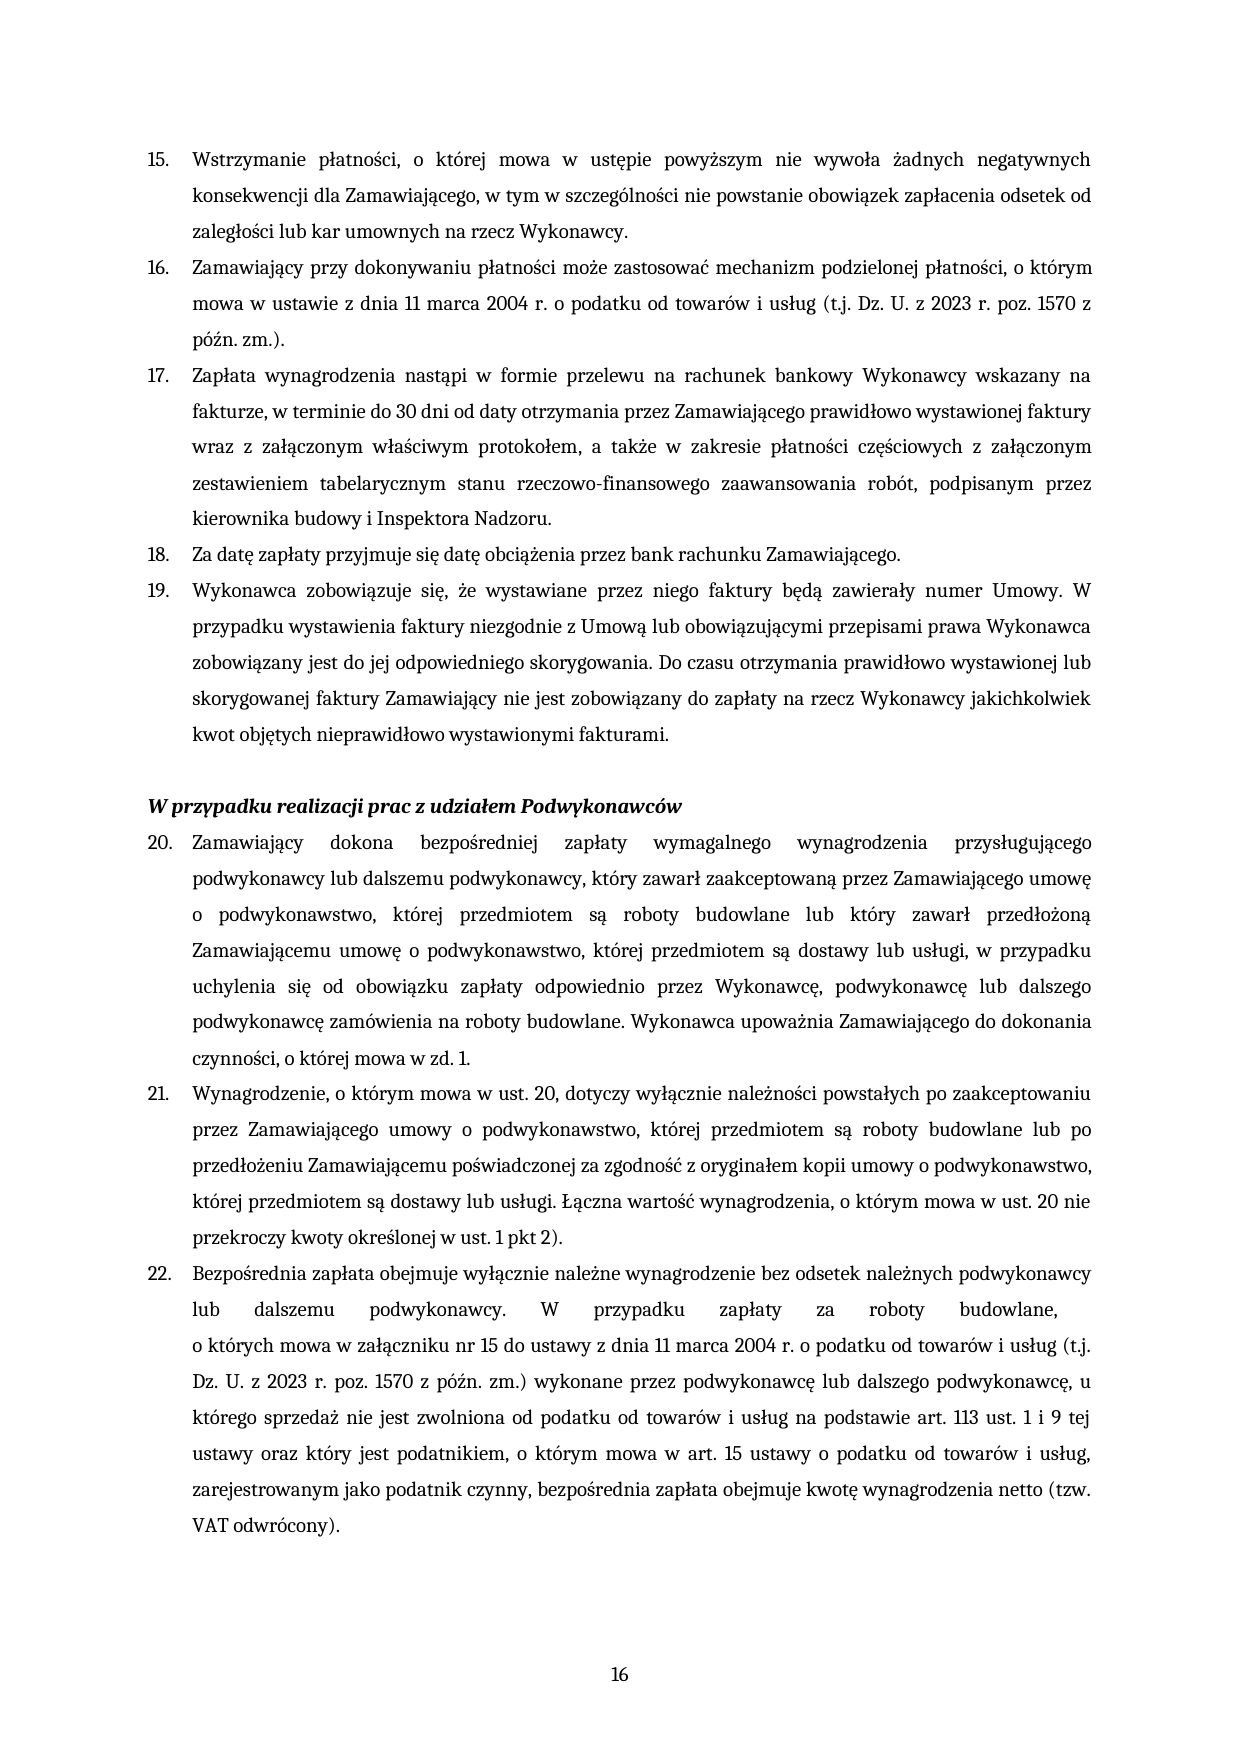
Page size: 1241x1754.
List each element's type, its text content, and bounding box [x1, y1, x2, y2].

list Za datę zapłaty przyjmuje się datę obciążenia przez bank rachunku Zamawiającego. [148, 543, 1092, 567]
list Zapłata wynagrodzenia nastąpi w formie przelewu na rachunek bankowy Wykonawcy wskazany na fakturze, w terminie do 30 dni od daty otrzymania przez Zamawiającego prawidłowo wystawionej faktury wraz z załączonym właściwym protokołem, a także w zakresie płatności częściowych z załączonym zestawieniem tabelarycznym stanu rzeczowo-finansowego zaawansowania robót, podpisanym przez kierownika budowy i Inspektora Nadzoru. [148, 363, 1092, 531]
list Bezpośrednia zapłata obejmuje wyłącznie należne wynagrodzenie bez odsetek należnych podwykonawcy lub dalszemu podwykonawcy. W przypadku zapłaty za roboty budowlane, o których mowa w załączniku nr 15 do ustawy z dnia 11 marca 2004 r. o podatku od towarów i usług (t.j. Dz. U. z 2023 r. poz. 1570 z późn. zm.) wykonane przez podwykonawcę lub dalszego podwykonawcę, u którego sprzedaż nie jest zwolniona od podatku od towarów i usług na podstawie art. 113 ust. 1 i 9 tej ustawy oraz który jest podatnikiem, o którym mowa w art. 15 ustawy o podatku od towarów i usług, zarejestrowanym jako podatnik czynny, bezpośrednia zapłata obejmuje kwotę wynagrodzenia netto (tzw. VAT odwrócony). [148, 1262, 1092, 1537]
list Zamawiający dokona bezpośredniej zapłaty wymagalnego wynagrodzenia przysługującego podwykonawcy lub dalszemu podwykonawcy, który zawarł zaakceptowaną przez Zamawiającego umowę o podwykonawstwo, której przedmiotem są roboty budowlane lub który zawarł przedłożoną Zamawiającemu umowę o podwykonawstwo, której przedmiotem są dostawy lub usługi, w przypadku uchylenia się od obowiązku zapłaty odpowiednio przez Wykonawcę, podwykonawcę lub dalszego podwykonawcę zamówienia na roboty budowlane. Wykonawca upoważnia Zamawiającego do dokonania czynności, o której mowa w zd. 1. [148, 831, 1092, 1070]
list Wynagrodzenie, o którym mowa w ust. 20, dotyczy wyłącznie należności powstałych po zaakceptowaniu przez Zamawiającego umowy o podwykonawstwo, której przedmiotem są roboty budowlane lub po przedłożeniu Zamawiającemu poświadczonej za zgodność z oryginałem kopii umowy o podwykonawstwo, której przedmiotem są dostawy lub usługi. Łączna wartość wynagrodzenia, o którym mowa w ust. 20 nie przekroczy kwoty określonej w ust. 1 pkt 2). [148, 1082, 1092, 1250]
list Wstrzymanie płatności, o której mowa w ustępie powyższym nie wywoła żadnych negatywnych konsekwencji dla Zamawiającego, w tym w szczególności nie powstanie obowiązek zapłacenia odsetek od zaległości lub kar umownych na rzecz Wykonawcy. [148, 148, 1092, 243]
text W przypadku realizacji prac z udziałem Podwykonawców [148, 794, 1092, 818]
list Wykonawca zobowiązuje się, że wystawiane przez niego faktury będą zawierały numer Umowy. W przypadku wystawienia faktury niezgodnie z Umową lub obowiązującymi przepisami prawa Wykonawca zobowiązany jest do jej odpowiedniego skorygowania. Do czasu otrzymania prawidłowo wystawionej lub skorygowanej faktury Zamawiający nie jest zobowiązany do zapłaty na rzecz Wykonawcy jakichkolwiek kwot objętych nieprawidłowo wystawionymi fakturami. [148, 579, 1092, 747]
list Zamawiający przy dokonywaniu płatności może zastosować mechanizm podzielonej płatności, o którym mowa w ustawie z dnia 11 marca 2004 r. o podatku od towarów i usług (t.j. Dz. U. z 2023 r. poz. 1570 z późn. zm.). [148, 256, 1092, 351]
